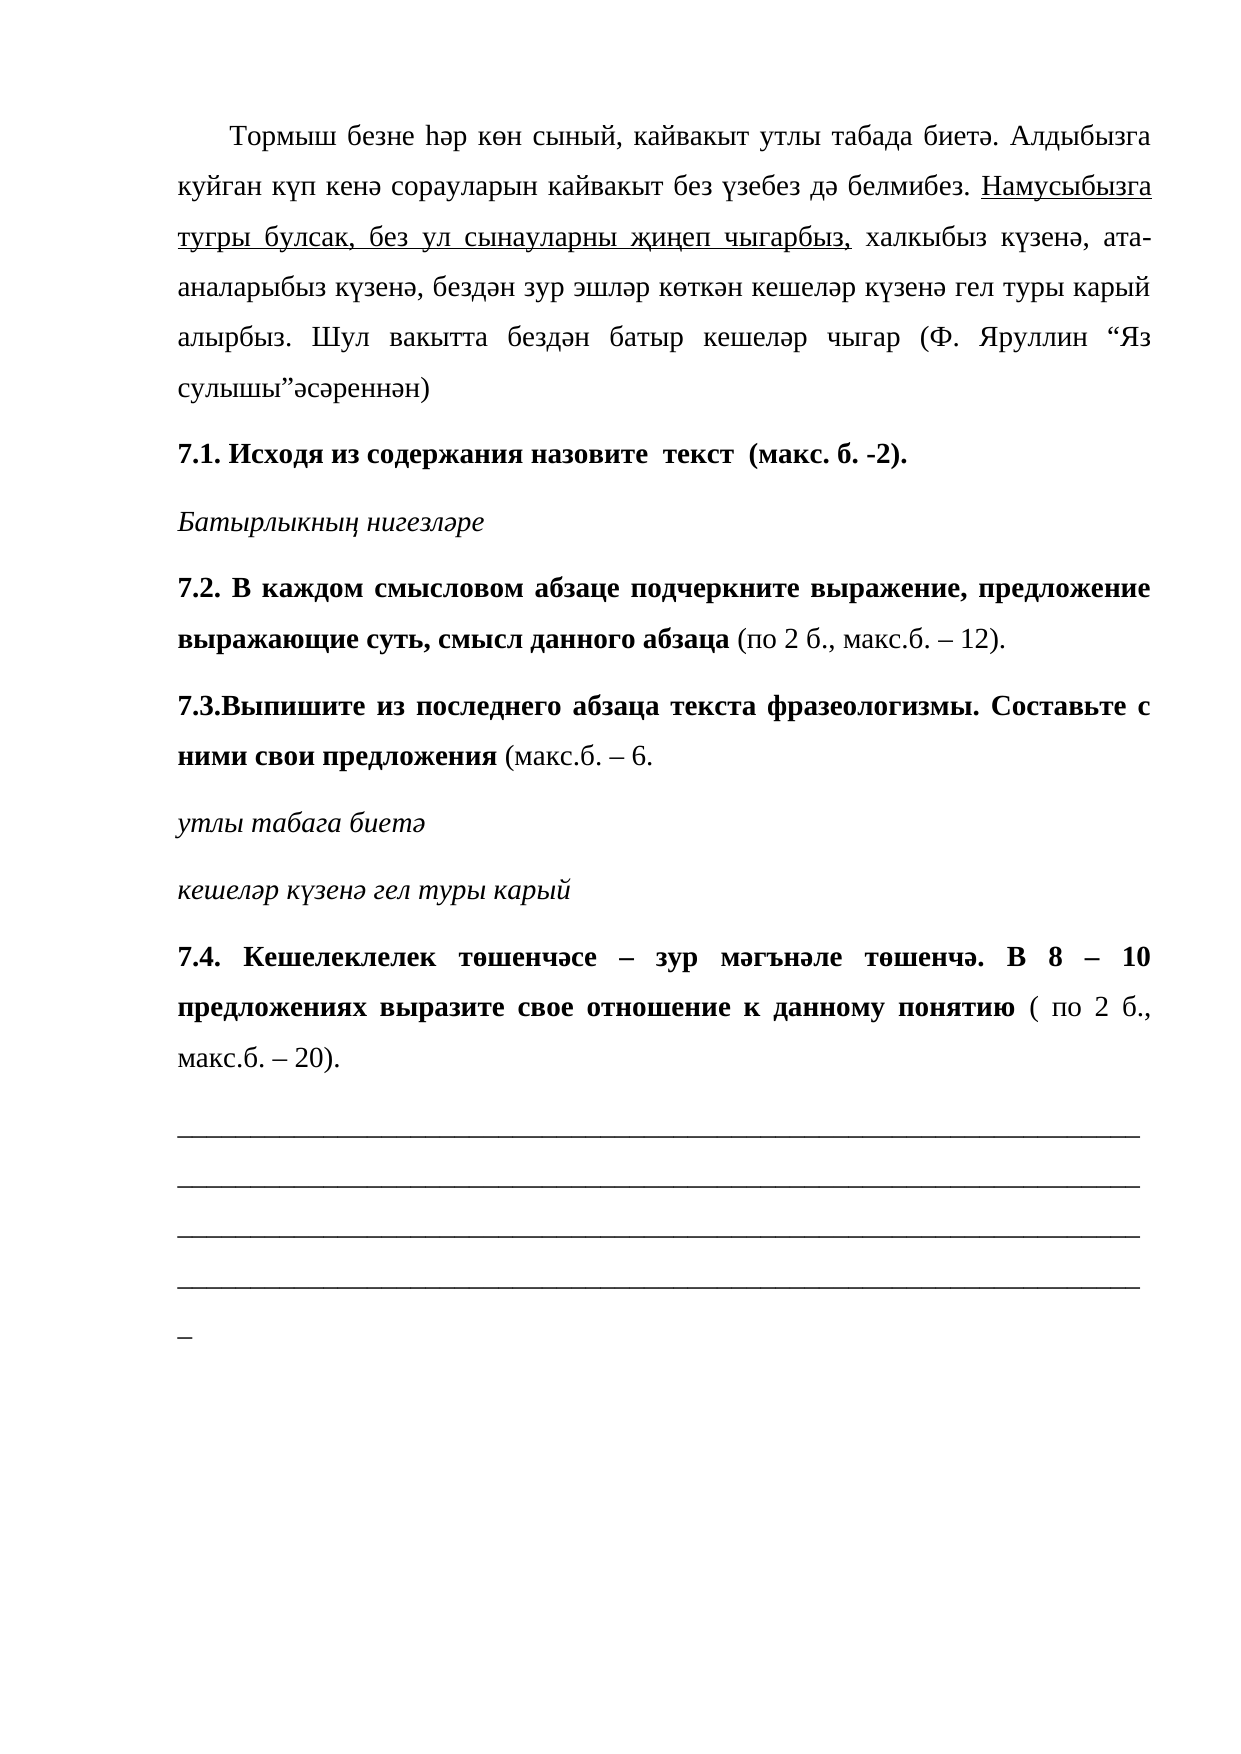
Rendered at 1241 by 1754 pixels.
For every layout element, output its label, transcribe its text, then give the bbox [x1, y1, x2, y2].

text _________________________________________________________________________________________________________________________________________________________________________________________________________________________________________________________________________ [177, 1107, 1152, 1342]
text 7.3.Выпишите из последнего абзаца текста фразеологизмы. Составьте с ними свои предложения (макс.б. – 6. [177, 688, 1152, 772]
text Батырлыкның нигезләре [177, 504, 1152, 537]
text Тормыш безне һәр көн сыный, кайвакыт утлы табада биетә. Алдыбызга куйган күп кенә сорауларын кайвакыт без үзебез дә белмибез. Намусыбызга тугры булсак, без ул сынауларны җиңеп чыгарбыз, халкыбыз күзенә, ата-аналарыбыз күзенә, бездән зур эшләр көткән кешеләр күзенә гел туры карый алырбыз. Шул вакытта бездән батыр кешеләр чыгар (Ф. Яруллин “Яз сулышы”әсәреннән) [177, 118, 1152, 403]
text кешеләр күзенә гел туры карый [177, 872, 1152, 906]
text 7.1. Исходя из содержания назовите текст (макс. б. -2). [177, 437, 1152, 470]
text 7.4. Кешелеклелек төшенчәсе – зур мәгънәле төшенчә. В 8 – 10 предложениях выразите свое отношение к данному понятию ( по 2 б., макс.б. – 20). [177, 939, 1152, 1073]
text утлы табага биетә [177, 805, 1152, 839]
text 7.2. В каждом смысловом абзаце подчеркните выражение, предложение выражающие суть, смысл данного абзаца (по 2 б., макс.б. – 12). [177, 571, 1152, 654]
